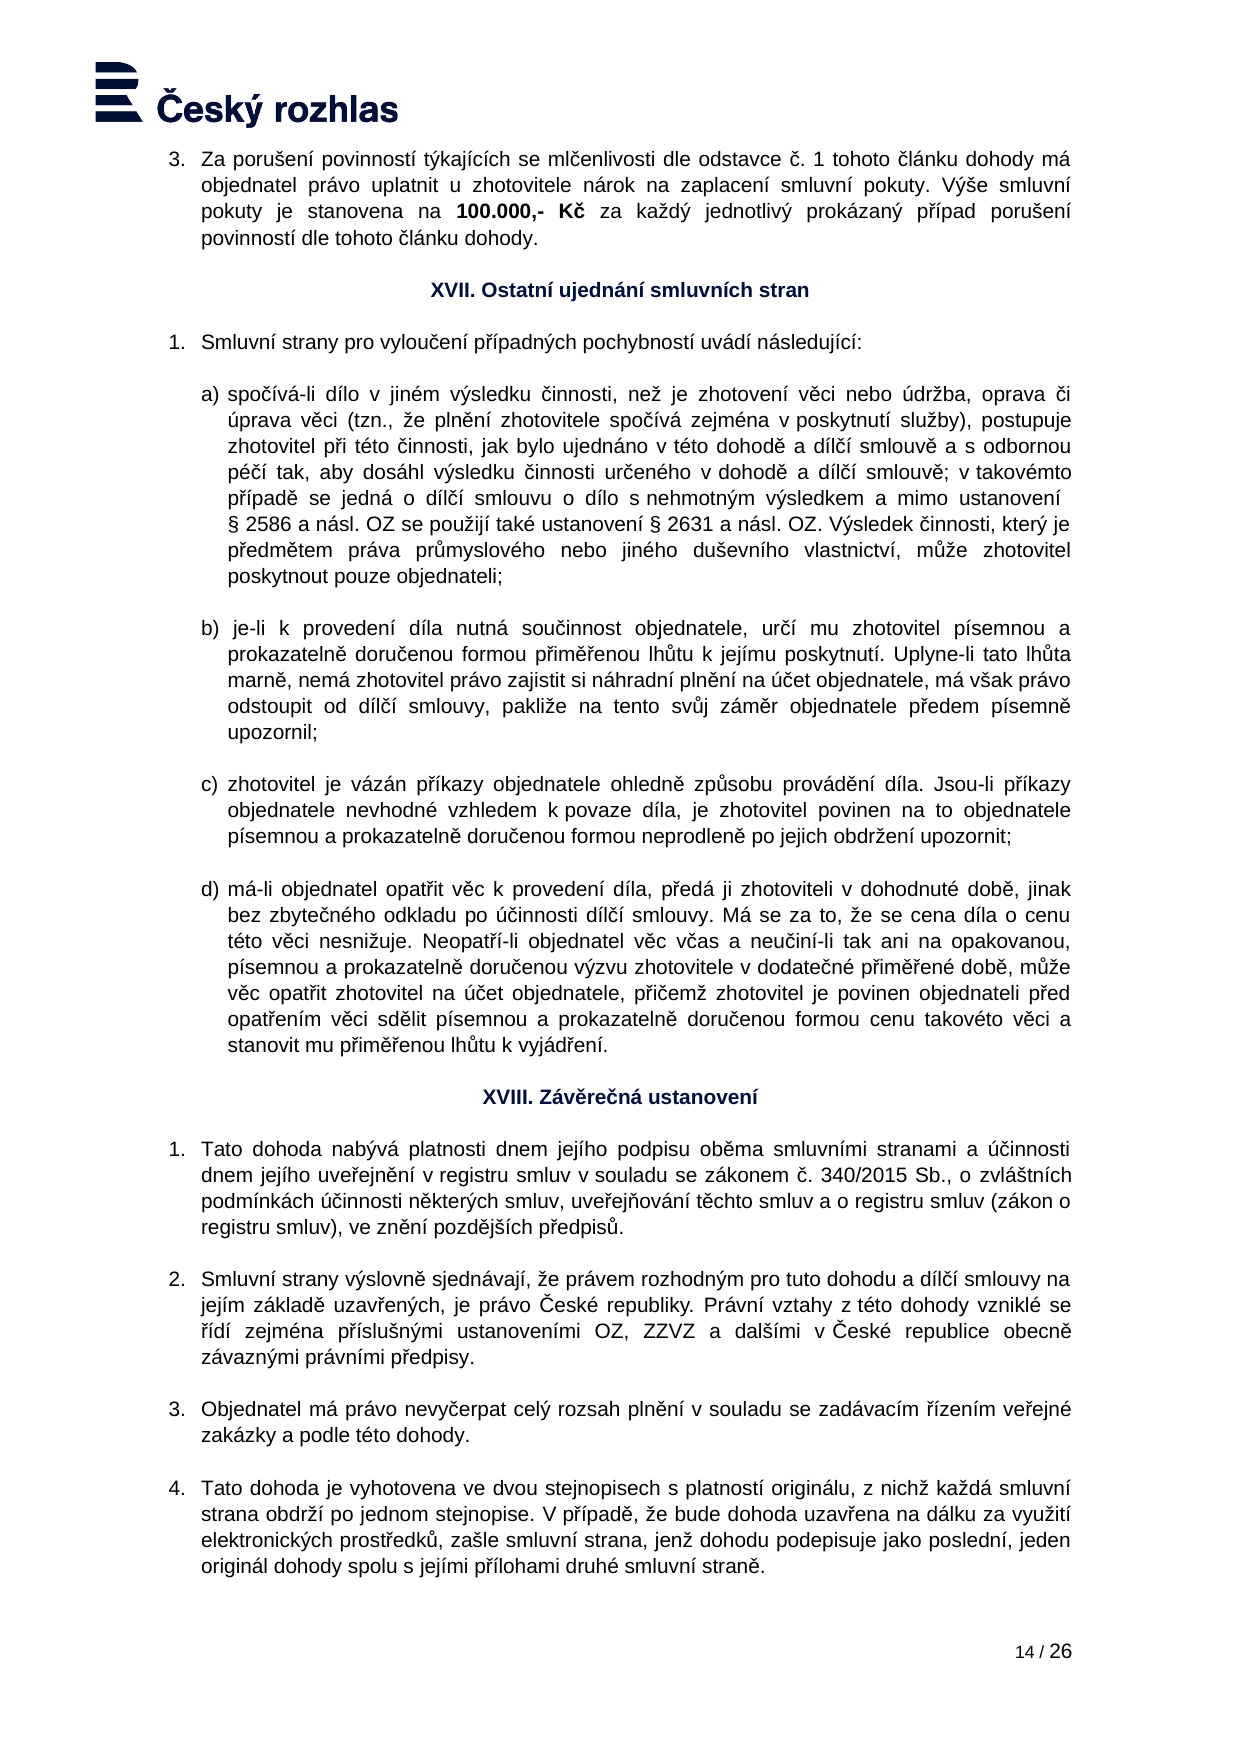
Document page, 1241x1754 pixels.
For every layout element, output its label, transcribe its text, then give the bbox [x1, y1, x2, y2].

list Objednatel má právo nevyčerpat celý rozsah plnění v souladu se zadávacím řízením veřejné zakázky a podle této dohody. [168, 1396, 1072, 1448]
list Tato dohoda je vyhotovena ve dvou stejnopisech s platností originálu, z nichž každá smluvní strana obdrží po jednom stejnopise. V případě, že bude dohoda uzavřena na dálku za využití elektronických prostředků, zašle smluvní strana, jenž dohodu podepisuje jako poslední, jeden originál dohody spolu s jejími přílohami druhé smluvní straně. [168, 1474, 1072, 1578]
list Smluvní strany pro vyloučení případných pochybností uvádí následující: [168, 328, 1072, 354]
list d) má-li objednatel opatřit věc k provedení díla, předá ji zhotoviteli v dohodnuté době, jinak bez zbytečného odkladu po účinnosti dílčí smlouvy. Má se za to, že se cena díla o cenu této věci nesnižuje. Neopatří-li objednatel věc včas a neučiní-li tak ani na opakovanou, písemnou a prokazatelně doručenou výzvu zhotovitele v dodatečné přiměřené době, může věc opatřit zhotovitel na účet objednatele, přičemž zhotovitel je povinen objednateli před opatřením věci sdělit písemnou a prokazatelně doručenou formou cenu takovéto věci a stanovit mu přiměřenou lhůtu k vyjádření. [201, 875, 1072, 1057]
list c) zhotovitel je vázán příkazy objednatele ohledně způsobu provádění díla. Jsou-li příkazy objednatele nevhodné vzhledem k povaze díla, je zhotovitel povinen na to objednatele písemnou a prokazatelně doručenou formou neprodleně po jejich obdržení upozornit; [201, 771, 1072, 849]
picture [95, 62, 398, 128]
list Za porušení povinností týkajících se mlčenlivosti dle odstavce č. 1 tohoto článku dohody má objednatel právo uplatnit u zhotovitele nárok na zaplacení smluvní pokuty. Výše smluvní pokuty je stanovena na 100.000,- Kč za každý jednotlivý prokázaný případ porušení povinností dle tohoto článku dohody. [168, 146, 1072, 250]
list Tato dohoda nabývá platnosti dnem jejího podpisu oběma smluvními stranami a účinnosti dnem jejího uveřejnění v registru smluv v souladu se zákonem č. 340/2015 Sb., o zvláštních podmínkách účinnosti některých smluv, uveřejňování těchto smluv a o registru smluv (zákon o registru smluv), ve znění pozdějších předpisů. [168, 1136, 1072, 1240]
list Smluvní strany výslovně sjednávají, že právem rozhodným pro tuto dohodu a dílčí smlouvy na jejím základě uzavřených, je právo České republiky. Právní vztahy z této dohody vzniklé se řídí zejména příslušnými ustanoveními OZ, ZZVZ a dalšími v České republice obecně závaznými právními předpisy. [168, 1266, 1072, 1370]
subtitle Závěrečná ustanovení [168, 1083, 1072, 1109]
list b) je-li k provedení díla nutná součinnost objednatele, určí mu zhotovitel písemnou a prokazatelně doručenou formou přiměřenou lhůtu k jejímu poskytnutí. Uplyne-li tato lhůta marně, nemá zhotovitel právo zajistit si náhradní plnění na účet objednatele, má však právo odstoupit od dílčí smlouvy, pakliže na tento svůj záměr objednatele předem písemně upozornil; [201, 615, 1072, 745]
subtitle Ostatní ujednání smluvních stran [168, 276, 1072, 302]
list a) spočívá-li dílo v jiném výsledku činnosti, než je zhotovení věci nebo údržba, oprava či úprava věci (tzn., že plnění zhotovitele spočívá zejména v poskytnutí služby), postupuje zhotovitel při této činnosti, jak bylo ujednáno v této dohodě a dílčí smlouvě a s odbornou péčí tak, aby dosáhl výsledku činnosti určeného v dohodě a dílčí smlouvě; v takovémto případě se jedná o dílčí smlouvu o dílo s nehmotným výsledkem a mimo ustanovení § 2586 a násl. OZ se použijí také ustanovení § 2631 a násl. OZ. Výsledek činnosti, který je předmětem práva průmyslového nebo jiného duševního vlastnictví, může zhotovitel poskytnout pouze objednateli; [201, 380, 1072, 589]
